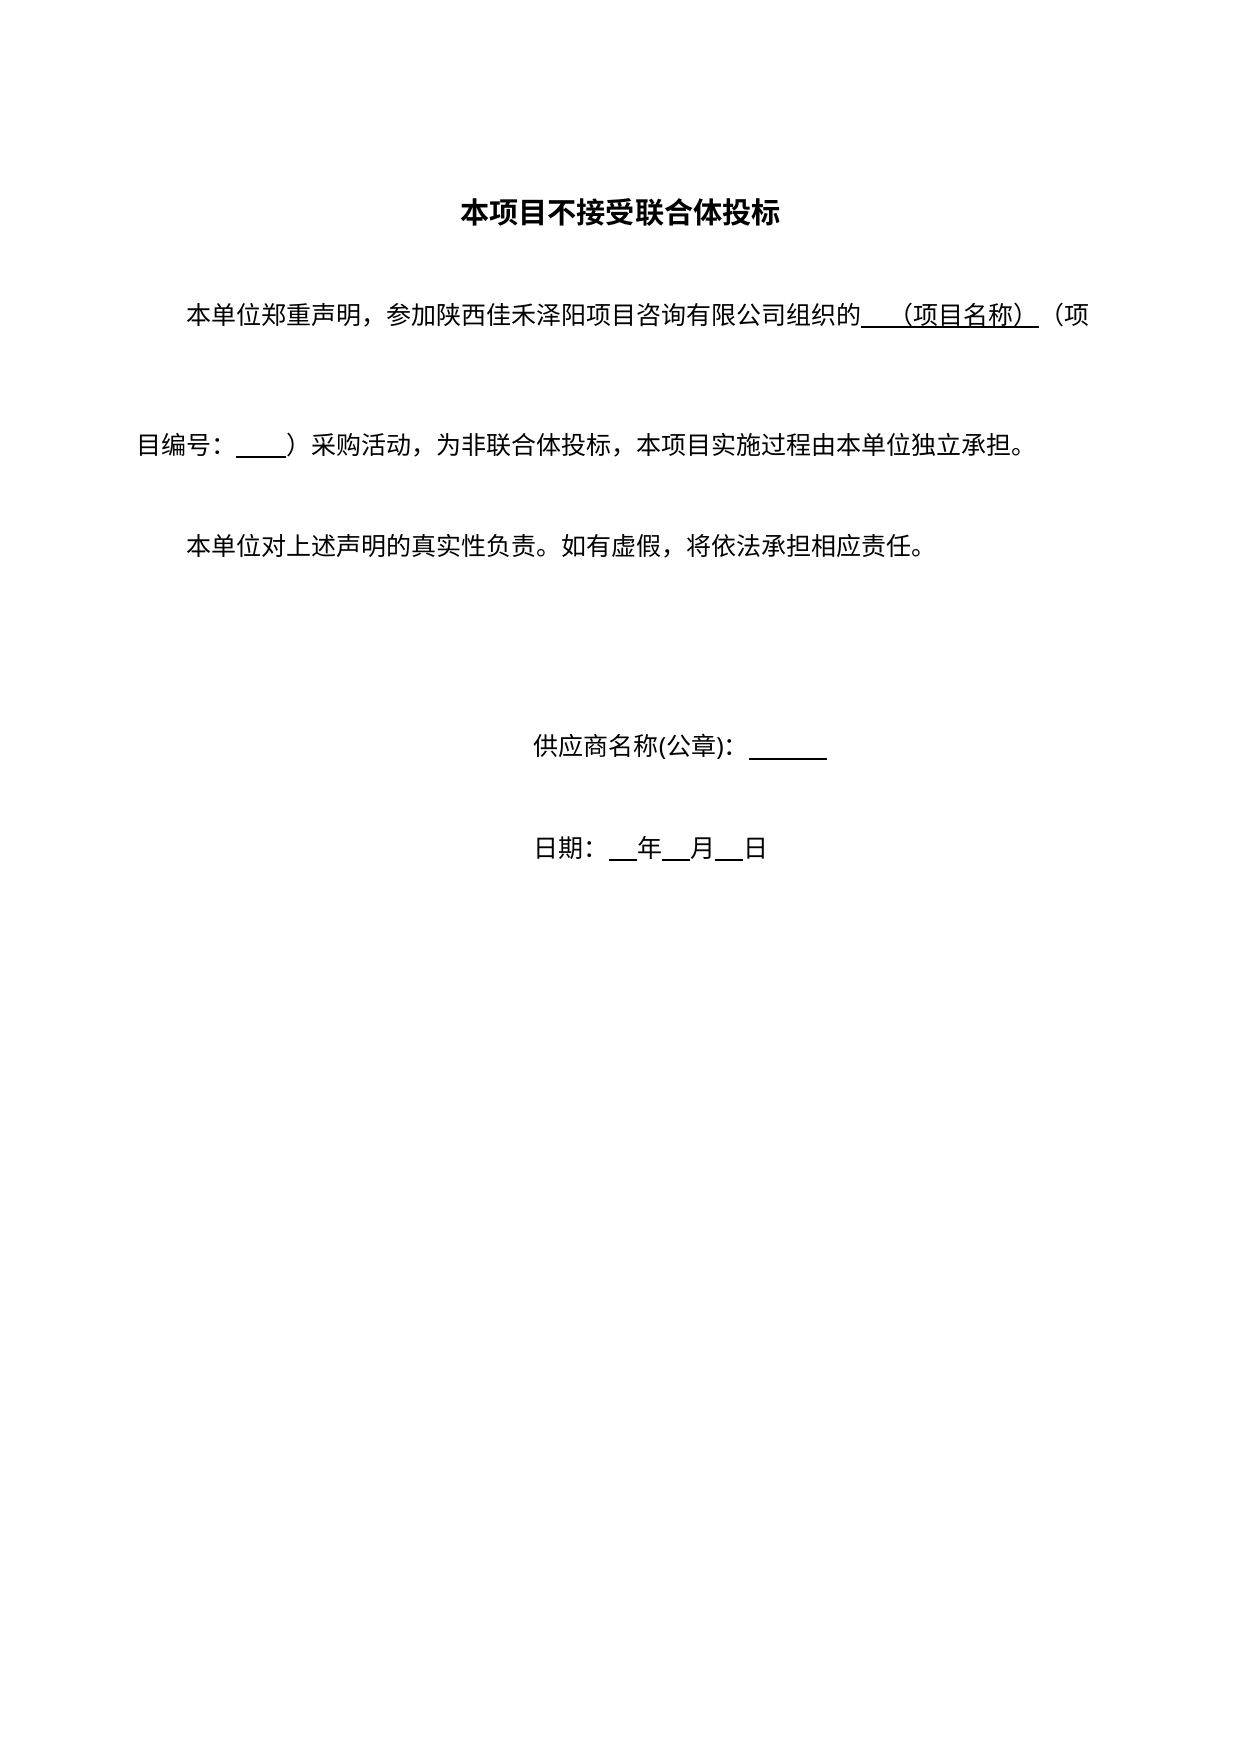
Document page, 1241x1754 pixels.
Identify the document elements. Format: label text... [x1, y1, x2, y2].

text 本单位郑重声明，参加陕西佳禾泽阳项目咨询有限公司组织的 （项目名称）（项目编号： ）采购活动，为非联合体投标，本项目实施过程由本单位独立承担。 [136, 281, 1104, 476]
text 供应商名称(公章)： [136, 712, 1104, 777]
text 本单位对上述声明的真实性负责。如有虚假，将依法承担相应责任。 [136, 512, 1104, 577]
text 本项目不接受联合体投标 [136, 178, 1104, 243]
text 日期： 年 月 日 [136, 814, 1104, 879]
